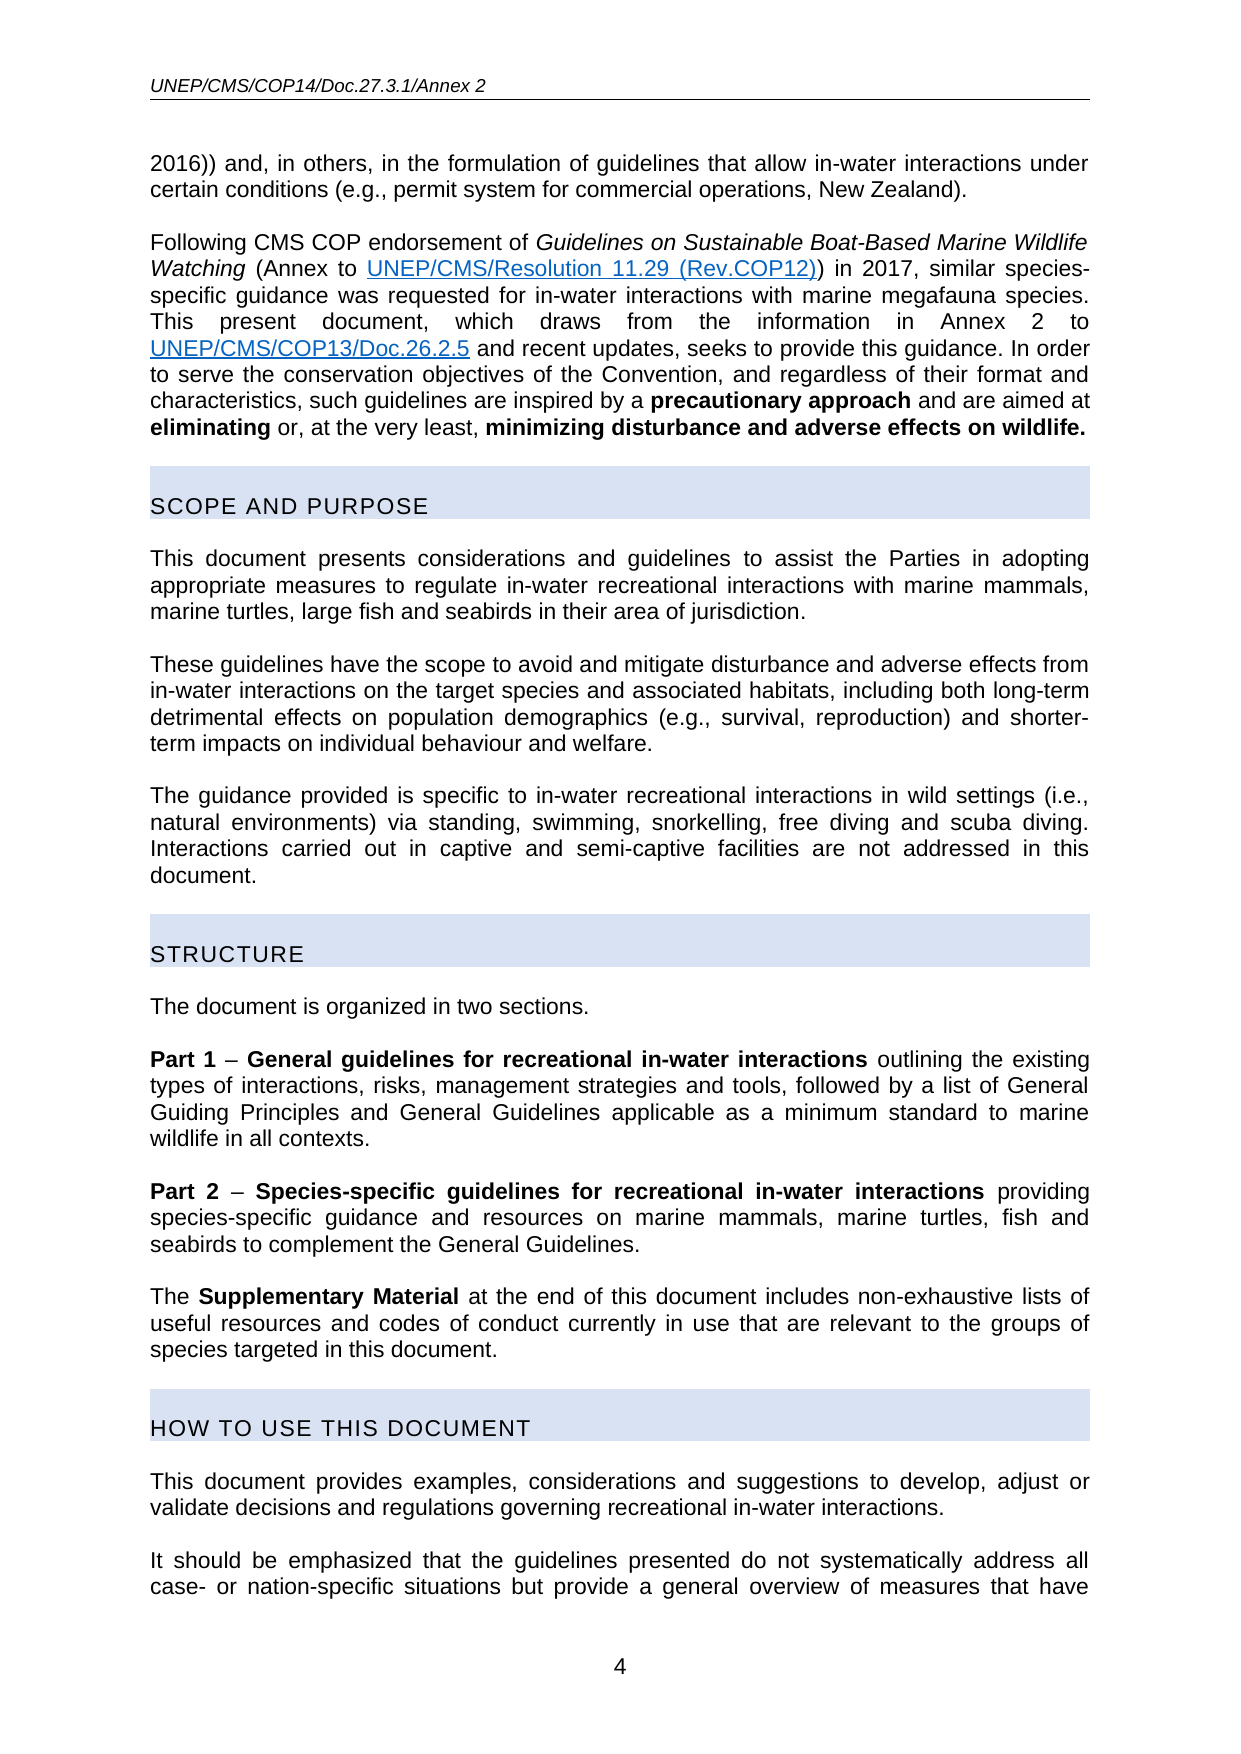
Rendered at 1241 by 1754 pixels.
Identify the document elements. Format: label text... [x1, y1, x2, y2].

subtitle Scope and purpose [150, 493, 1090, 519]
text The document is organized in two sections. [150, 993, 1090, 1020]
text These guidelines have the scope to avoid and mitigate disturbance and adverse effects from in-water interactions on the target species and associated habitats, including both long-term detrimental effects on population demographics (e.g., survival, reproduction) and shorter-term impacts on individual behaviour and welfare. [150, 651, 1090, 756]
subtitle Structure [150, 941, 1090, 967]
text Following CMS COP endorsement of Guidelines on Sustainable Boat-Based Marine Wildlife Watching (Annex to UNEP/CMS/Resolution 11.29 (Rev.COP12)) in 2017, similar species-specific guidance was requested for in-water interactions with marine megafauna species. This present document, which draws from the information in Annex 2 to UNEP/CMS/COP13/Doc.26.2.5 and recent updates, seeks to provide this guidance. In order to serve the conservation objectives of the Convention, and regardless of their format and characteristics, such guidelines are inspired by a precautionary approach and are aimed at eliminating or, at the very least, minimizing disturbance and adverse effects on wildlife. [150, 229, 1090, 440]
subtitle How to use this document [150, 1415, 1090, 1441]
text Part 1 – General guidelines for recreational in-water interactions outlining the existing types of interactions, risks, management strategies and tools, followed by a list of General Guiding Principles and General Guidelines applicable as a minimum standard to marine wildlife in all contexts. [150, 1046, 1090, 1151]
text Part 2 – Species-specific guidelines for recreational in-water interactions providing species-specific guidance and resources on marine mammals, marine turtles, fish and seabirds to complement the General Guidelines. [150, 1178, 1090, 1257]
list This document presents considerations and guidelines to assist the Parties in adopting appropriate measures to regulate in-water recreational interactions with marine mammals, marine turtles, large fish and seabirds in their area of jurisdiction. [150, 545, 1090, 624]
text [150, 150, 1090, 203]
text The Supplementary Material at the end of this document includes non-exhaustive lists of useful resources and codes of conduct currently in use that are relevant to the groups of species targeted in this document. [150, 1283, 1090, 1362]
text The guidance provided is specific to in-water recreational interactions in wild settings (i.e., natural environments) via standing, swimming, snorkelling, free diving and scuba diving. Interactions carried out in captive and semi-captive facilities are not addressed in this document. [150, 782, 1090, 888]
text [150, 1547, 1090, 1599]
text This document provides examples, considerations and suggestions to develop, adjust or validate decisions and regulations governing recreational in-water interactions. [150, 1468, 1090, 1520]
